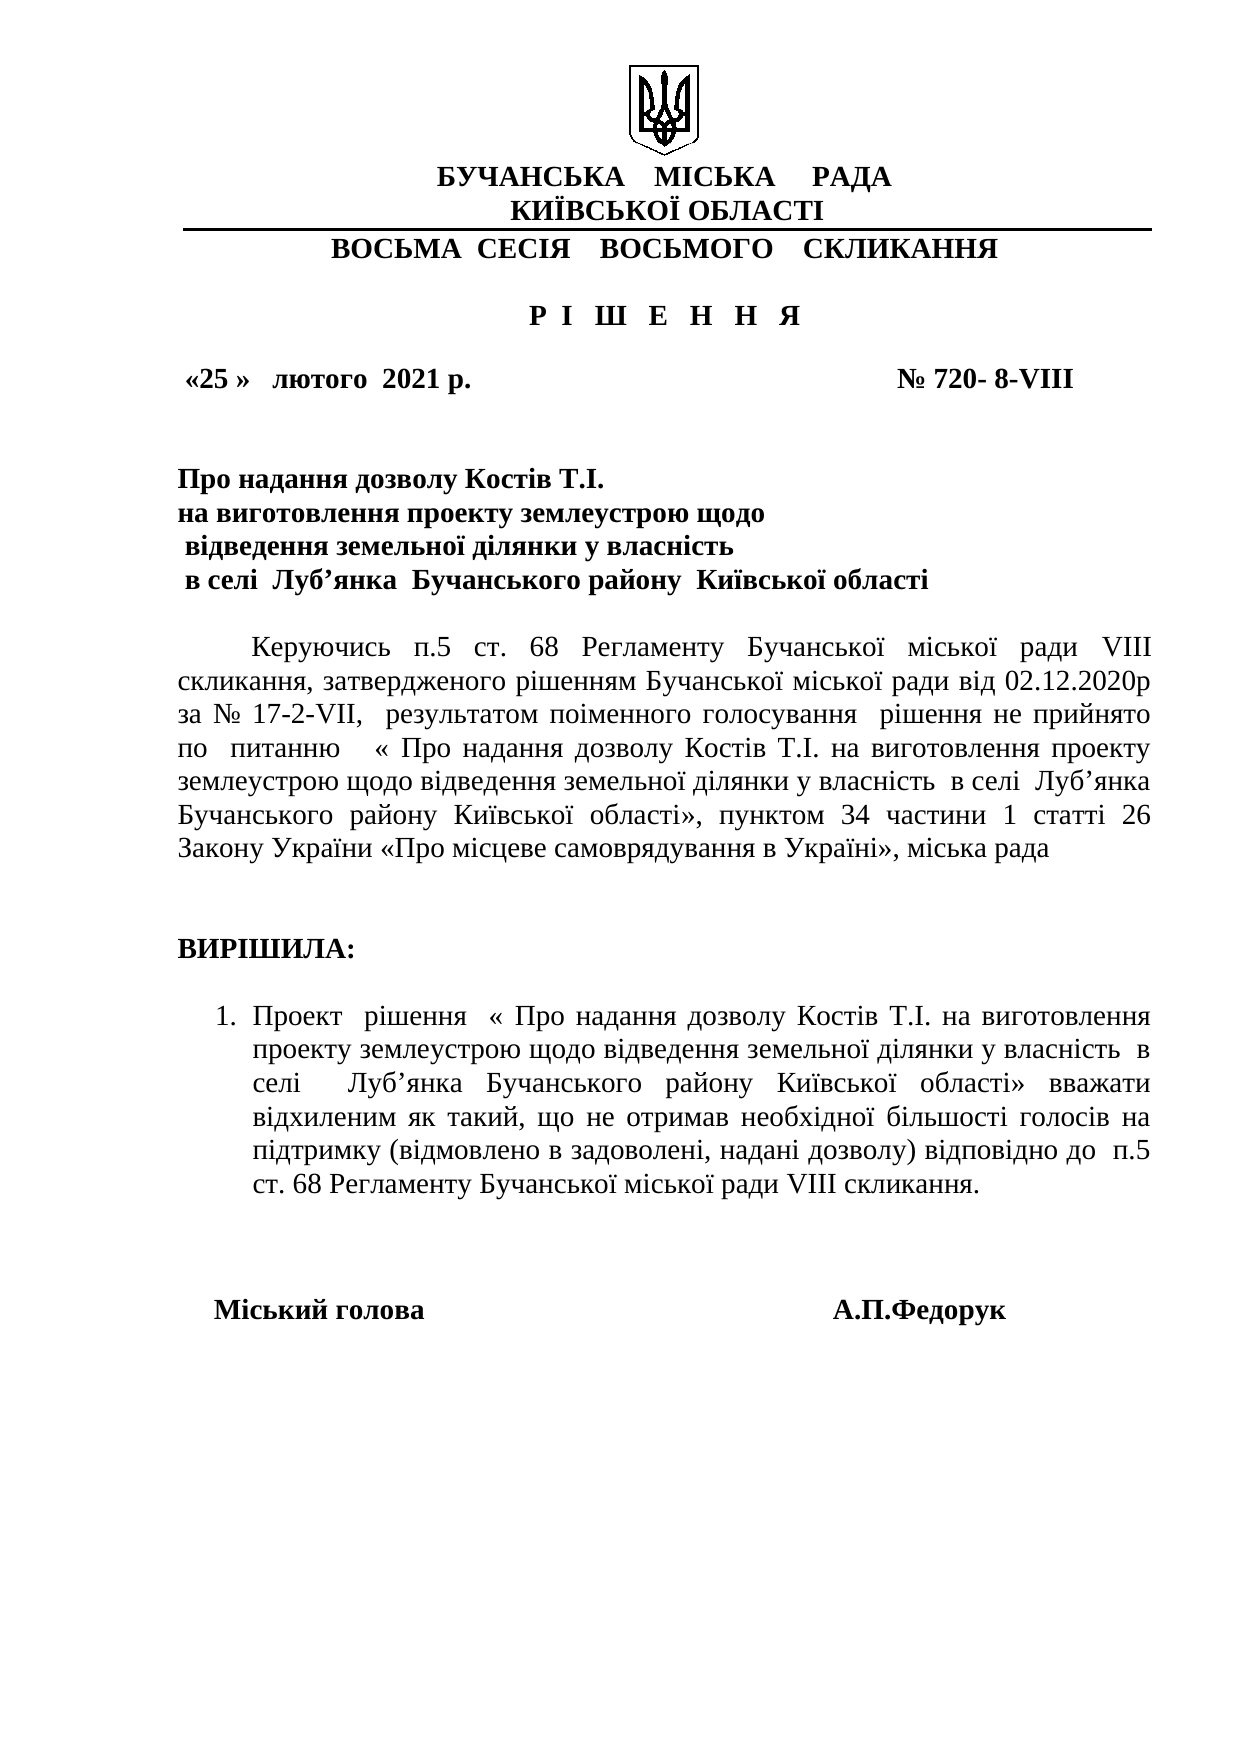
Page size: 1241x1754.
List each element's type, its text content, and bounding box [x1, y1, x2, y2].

list Проект рішення « Про надання дозволу Костів Т.І. на виготовлення проекту землеустрою щодо відведення земельної ділянки у власність в селі Луб’янка Бучанського району Київської області» вважати відхиленим як такий, що не отримав необхідної більшості голосів на підтримку (відмовлено в задоволені, надані дозволу) відповідно до п.5 ст. 68 Регламенту Бучанської міської ради VІІІ скликання. [215, 998, 1152, 1199]
text «25 » лютого 2021 р. № 720- 8-VIIІ [177, 361, 1152, 394]
text ВИРІШИЛА: [177, 931, 1152, 964]
text Р І Ш Е Н Н Я [177, 298, 1152, 332]
text ВОСЬМА СЕСІЯ ВОСЬМОГО СКЛИКАННЯ [177, 231, 1152, 265]
text КИЇВСЬКОЇ ОБЛАСТІ [183, 193, 1152, 228]
text в селі Луб’янка Бучанського району Київської області [177, 562, 1152, 596]
text Керуючись п.5 ст. 68 Регламенту Бучанської міської ради VІІІ скликання, затвердженого рішенням Бучанської міської ради від 02.12.2020р за № 17-2-VІІ, результатом поіменного голосування рішення не прийнято по питанню « Про надання дозволу Костів Т.І. на виготовлення проекту землеустрою щодо відведення земельної ділянки у власність в селі Луб’янка Бучанського району Київської області», пунктом 34 частини 1 статті 26 Закону України «Про місцеве самоврядування в Україні», міська рада [177, 629, 1152, 864]
text БУЧАНСЬКА МІСЬКА РАДА [177, 159, 1152, 193]
text на виготовлення проекту землеустрою щодо [177, 495, 1152, 528]
text Про надання дозволу Костів Т.І. [177, 461, 1152, 495]
text Міський голова А.П.Федорук [177, 1292, 1152, 1326]
text відведення земельної ділянки у власність [177, 528, 1152, 562]
